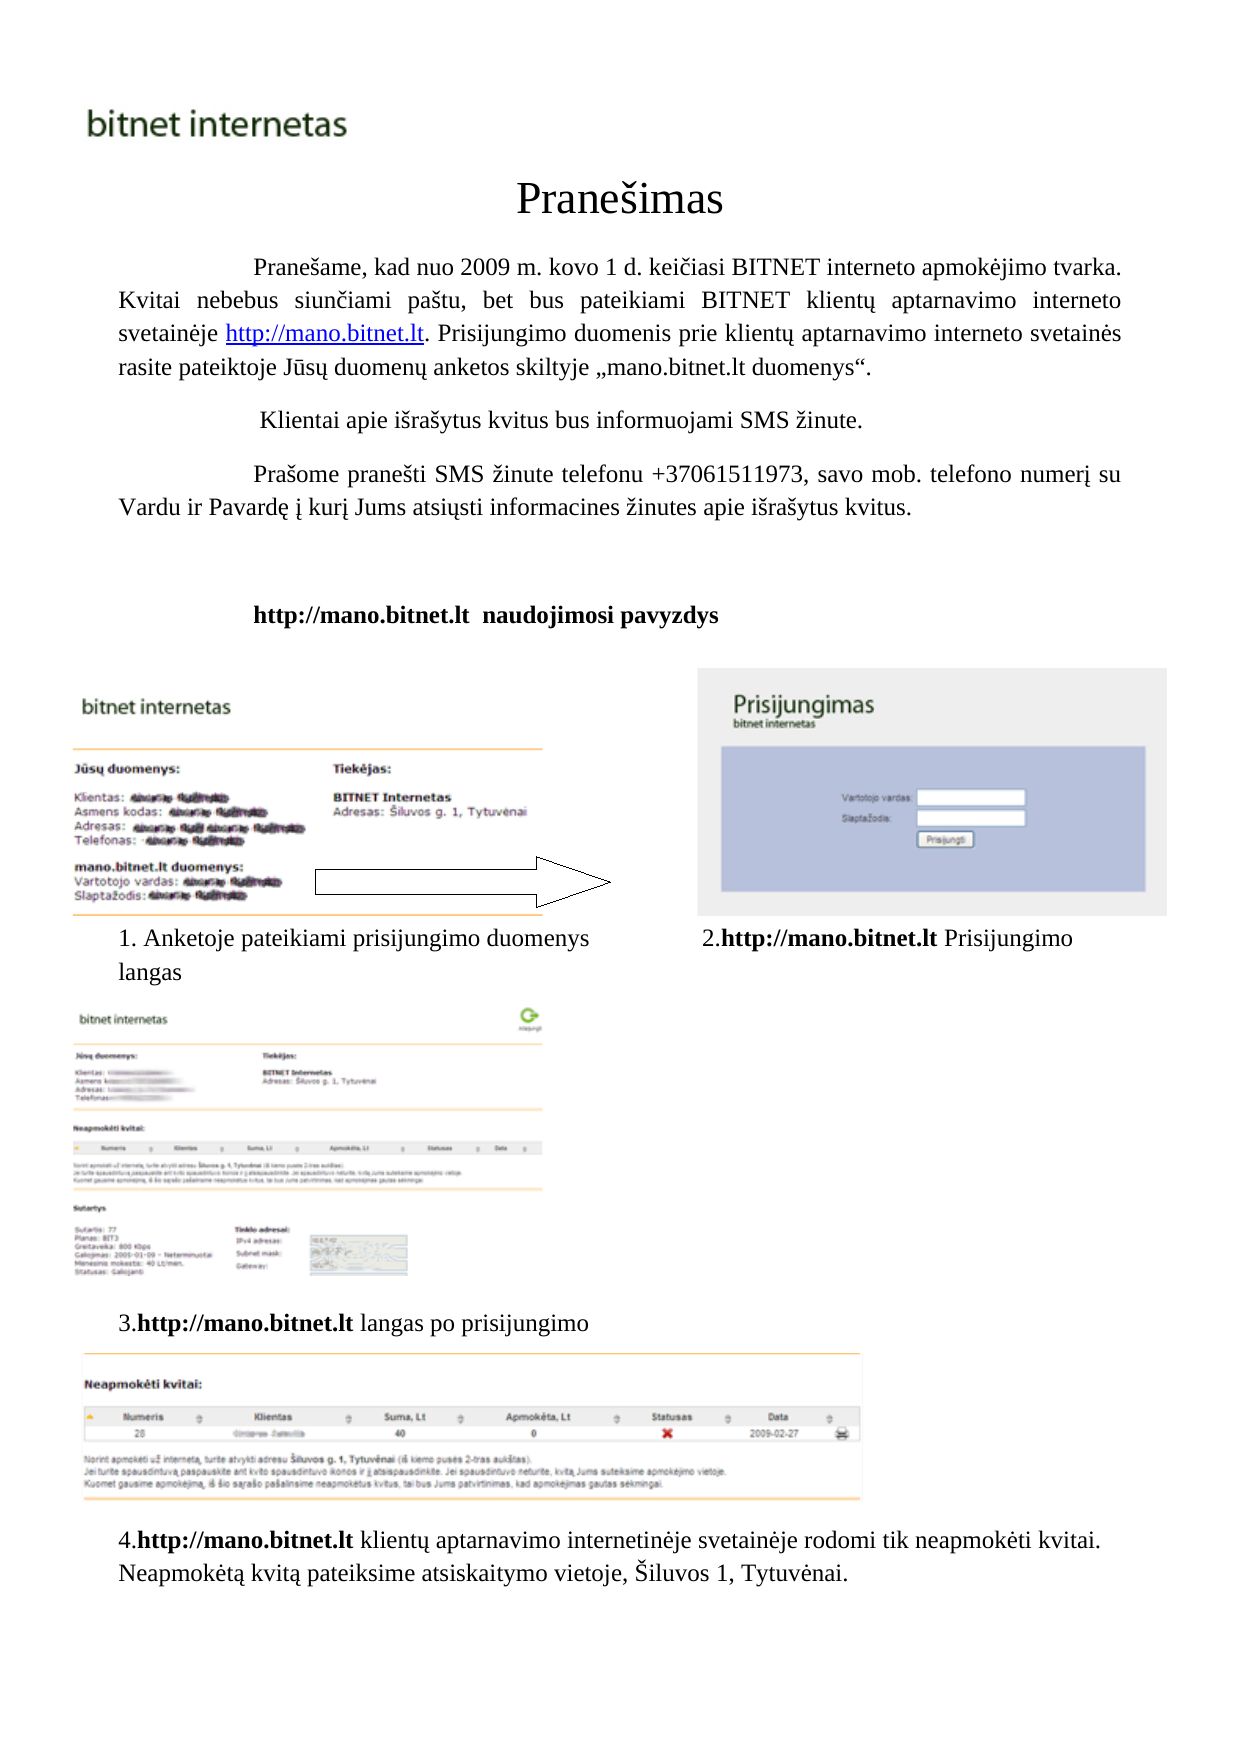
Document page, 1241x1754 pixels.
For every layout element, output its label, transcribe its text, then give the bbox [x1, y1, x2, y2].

picture [72, 68, 386, 178]
picture [72, 1006, 543, 1276]
text Prašome pranešti SMS žinute telefonu +37061511973, savo mob. telefono numerį su Vardu ir Pavardę į kurį Jums atsiųsti informacines žinutes apie išrašytus kvitus. [118, 459, 1122, 521]
text Pranešimas [118, 171, 1122, 224]
picture [72, 683, 543, 916]
picture [697, 668, 1167, 916]
text 1. Anketoje pateikiami prisijungimo duomenys 2.http://mano.bitnet.lt Prisijungimo langas [118, 923, 1122, 985]
text Klientai apie išrašytus kvitus bus informuojami SMS žinute. [118, 405, 1122, 434]
picture [81, 1353, 864, 1502]
text http://mano.bitnet.lt naudojimosi pavyzdys [118, 600, 1122, 629]
text Pranešame, kad nuo 2009 m. kovo 1 d. keičiasi BITNET interneto apmokėjimo tvarka. Kvitai nebebus siunčiami paštu, bet bus pateikiami BITNET klientų aptarnavimo interneto svetainėje http://mano.bitnet.lt. Prisijungimo duomenis prie klientų aptarnavimo interneto svetainės rasite pateiktoje Jūsų duomenų anketos skiltyje „mano.bitnet.lt duomenys“. [118, 252, 1122, 380]
text 4.http://mano.bitnet.lt klientų aptarnavimo internetinėje svetainėje rodomi tik neapmokėti kvitai. Neapmokėtą kvitą pateiksime atsiskaitymo vietoje, Šiluvos 1, Tytuvėnai. [118, 1525, 1122, 1587]
text 3.http://mano.bitnet.lt langas po prisijungimo [118, 1308, 1122, 1337]
